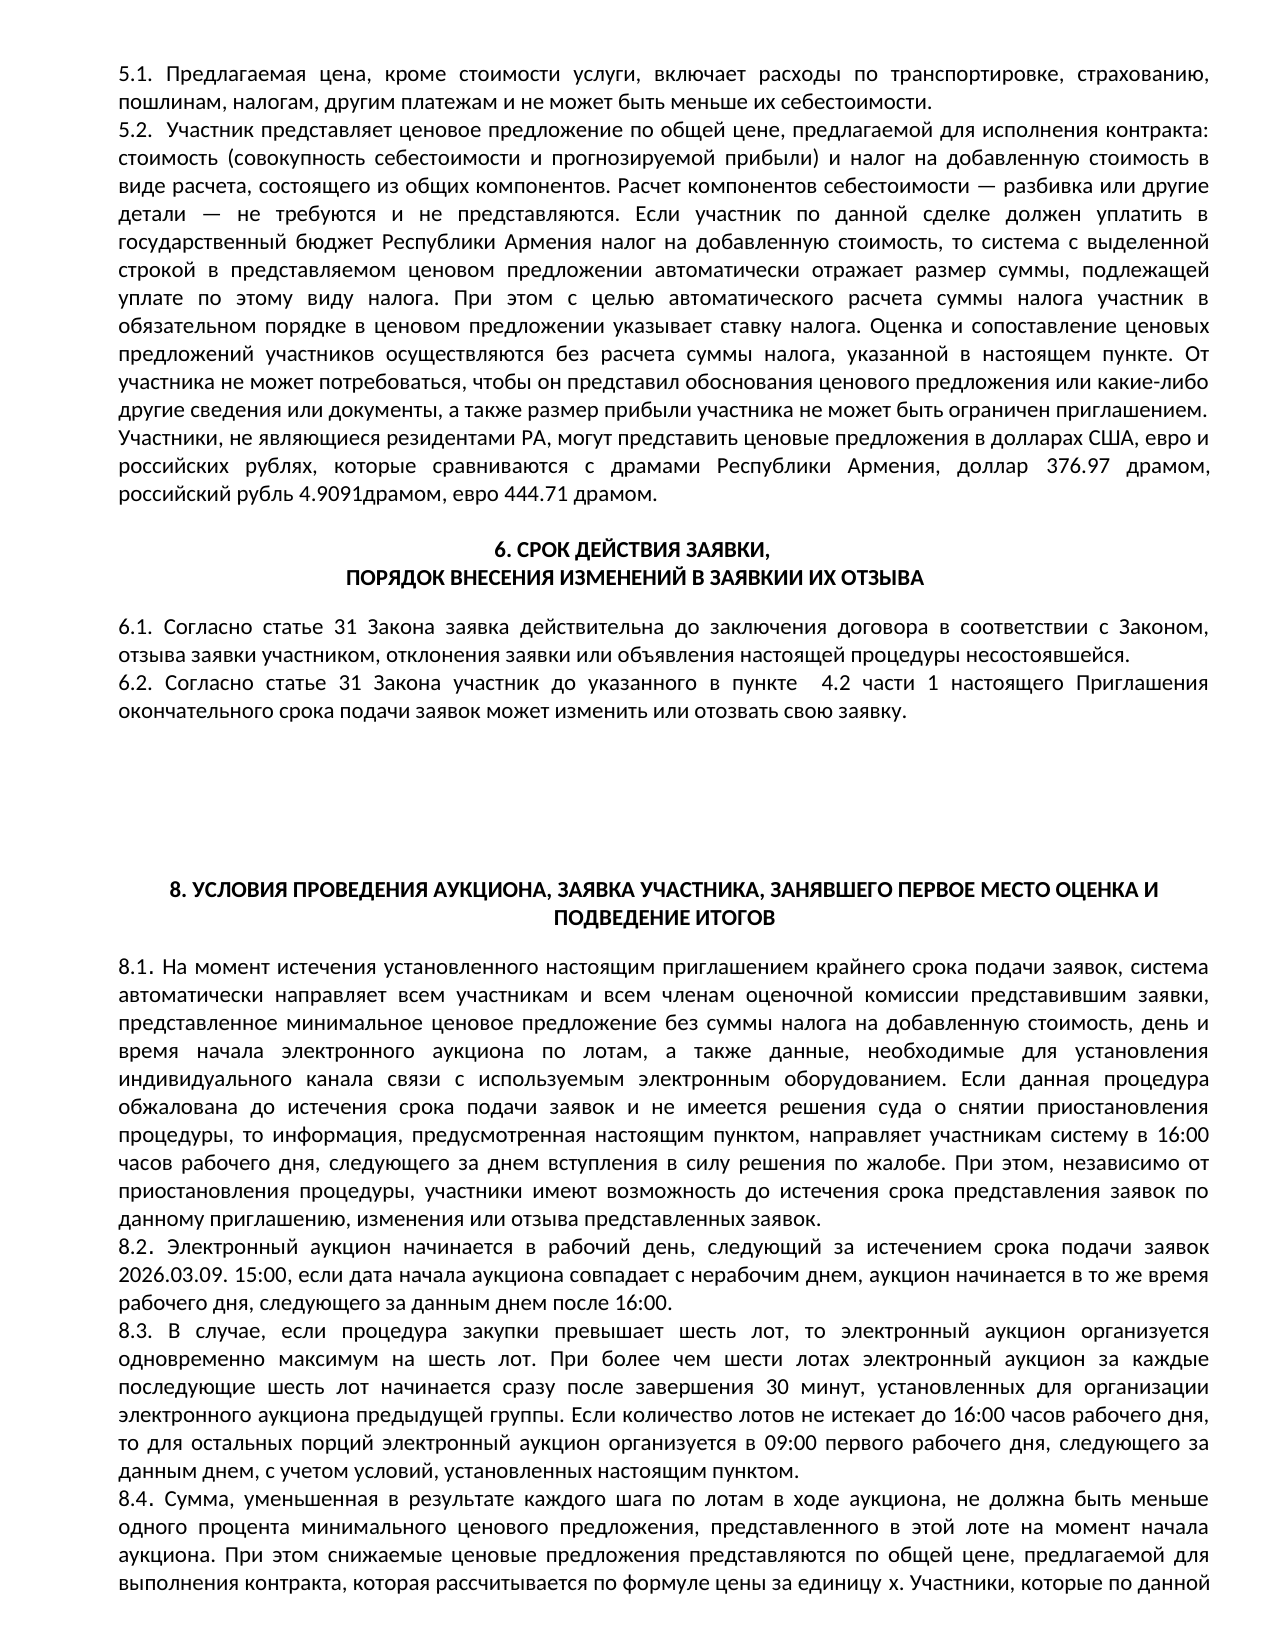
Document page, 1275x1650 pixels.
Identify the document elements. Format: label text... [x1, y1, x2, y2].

text 8.3. В случае, если процедура закупки превышает шесть лот, то электронный аукцион организуется одновременно максимум на шесть лот. При более чем шести лотах электронный аукцион за каждые последующие шесть лот начинается сразу после завершения 30 минут, установленных для организации электронного аукциона предыдущей группы. Если количество лотов не истекает до 16:00 часов рабочего дня, то для остальных порций электронный аукцион организуется в 09:00 первого рабочего дня, следующего за данным днем, с учетом условий, установленных настоящим пунктом. [118, 1316, 1211, 1484]
text 8. УСЛОВИЯ ПРОВЕДЕНИЯ АУКЦИОНА, ЗАЯВКА УЧАСТНИКА, ЗАНЯВШЕГО ПЕРВОЕ МЕСТО ОЦЕНКА И ПОДВЕДЕНИЕ ИТОГОВ [118, 875, 1211, 931]
text 5.1. Предлагаемая цена, кроме стоимости услуги, включает расходы по транспортировке, страхованию, пошлинам, налогам, другим платежам и не может быть меньше их себестоимости. [118, 59, 1211, 115]
text Участники, не являющиеся резидентами РА, могут представить ценовые предложения в долларах США, евро и российских рублях, которые сравниваются с драмами Республики Армения, доллар 376.97 драмом, российский рубль 4.9091драмом, евро 444.71 драмом. [118, 423, 1211, 507]
text 8.2․ Электронный аукцион начинается в рабочий день, следующий за истечением срока подачи заявок 2026.03.09. 15:00 , если дата начала аукциона совпадает с нерабочим днем, аукцион начинается в то же время рабочего дня, следующего за данным днем после 16:00. [118, 1232, 1211, 1316]
text 6. СРОК ДЕЙСТВИЯ ЗАЯВКИ, ПОРЯДОК ВНЕСЕНИЯ ИЗМЕНЕНИЙ В ЗАЯВКИИ ИХ ОТЗЫВА [118, 535, 1152, 591]
text 6.2. Согласно статье 31 Закона участник до указанного в пункте 4.2 части 1 настоящего Приглашения окончательного срока подачи заявок может изменить или отозвать свою заявку. [118, 668, 1211, 724]
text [118, 1484, 1211, 1596]
text 6.1. Согласно статье 31 Закона заявка действительна до заключения договора в соответствии с Законом, отзыва заявки участником, отклонения заявки или объявления настоящей процедуры несостоявшейся. [118, 612, 1211, 668]
text 5.2. Участник представляет ценовое предложение по общей цене, предлагаемой для исполнения контракта: стоимость (совокупность себестоимости и прогнозируемой прибыли) и налог на добавленную стоимость в виде расчета, состоящего из общих компонентов. Расчет компонентов себестоимости — разбивка или другие детали — не требуются и не представляются. Если участник по данной сделке должен уплатить в государственный бюджет Республики Армения налог на добавленную стоимость, то система с выделенной строкой в представляемом ценовом предложении автоматически отражает размер суммы, подлежащей уплате по этому виду налога. При этом с целью автоматического расчета суммы налога участник в обязательном порядке в ценовом предложении указывает ставку налога. Оценка и сопоставление ценовых предложений участников осуществляются без расчета суммы налога, указанной в настоящем пункте. От участника не может потребоваться, чтобы он представил обоснования ценового предложения или какие-либо другие сведения или документы, а также размер прибыли участника не может быть ограничен приглашением. [118, 115, 1211, 423]
text 8.1․ На момент истечения установленного настоящим приглашением крайнего срока подачи заявок, система автоматически направляет всем участникам и всем членам оценочной комиссии представившим заявки, представленное минимальное ценовое предложение без суммы налога на добавленную стоимость, день и время начала электронного аукциона по лотам, а также данные, необходимые для установления индивидуального канала связи с используемым электронным оборудованием. Если данная процедура обжалована до истечения срока подачи заявок и не имеется решения суда о снятии приостановления процедуры, то информация, предусмотренная настоящим пунктом, направляет участникам систему в 16:00 часов рабочего дня, следующего за днем вступления в силу решения по жалобе. При этом, независимо от приостановления процедуры, участники имеют возможность до истечения срока представления заявок по данному приглашению, изменения или отзыва представленных заявок. [118, 952, 1211, 1232]
